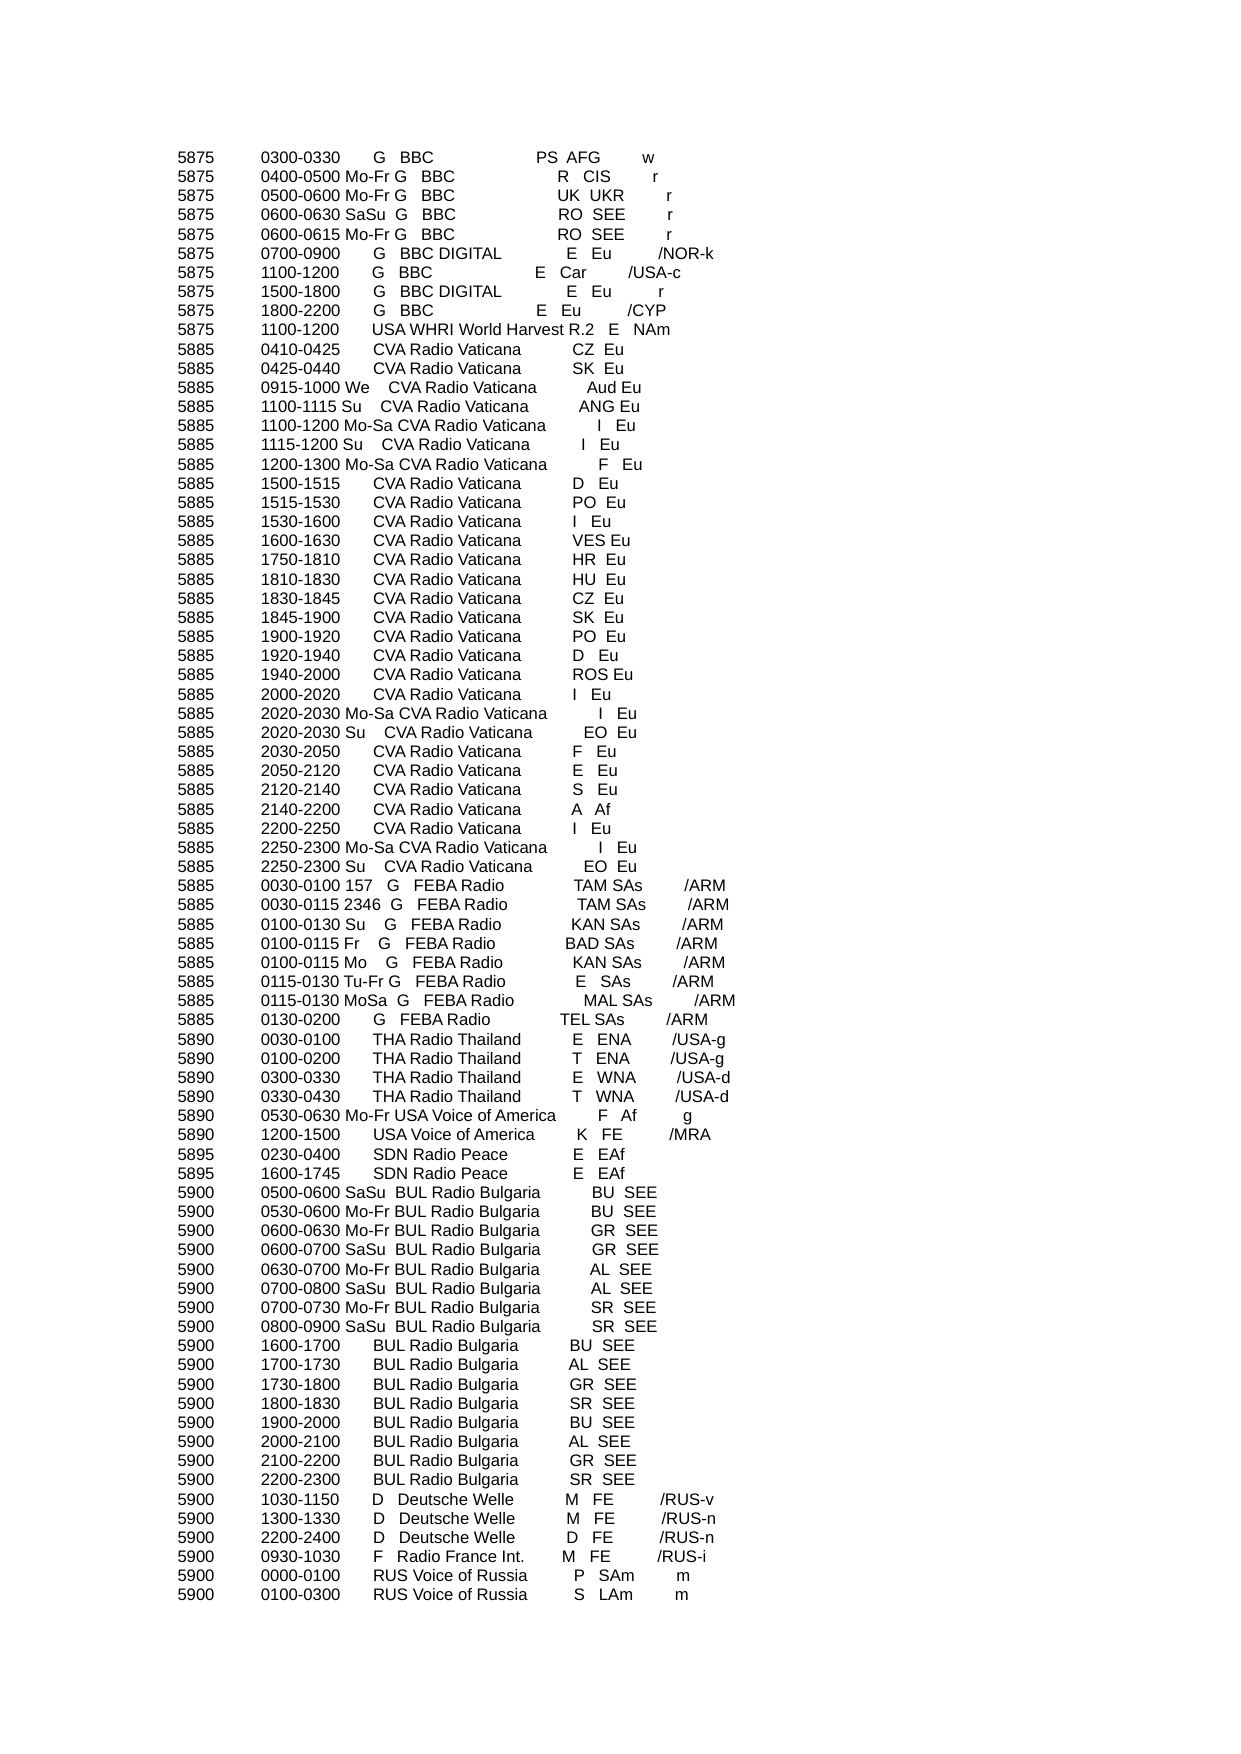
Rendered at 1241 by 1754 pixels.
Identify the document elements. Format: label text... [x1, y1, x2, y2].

text 5900 0000-0100 RUS Voice of Russia P SAm m [177, 1566, 1049, 1585]
text 5885 1830-1845 CVA Radio Vaticana CZ Eu [177, 588, 1049, 608]
text 5885 1810-1830 CVA Radio Vaticana HU Eu [177, 569, 1049, 588]
text 5885 0915-1000 We CVA Radio Vaticana Aud Eu [177, 378, 1049, 397]
text 5875 0600-0615 Mo-Fr G BBC RO SEE r [177, 224, 1049, 243]
text 5900 0700-0800 SaSu BUL Radio Bulgaria AL SEE [177, 1278, 1049, 1298]
text 5900 2000-2100 BUL Radio Bulgaria AL SEE [177, 1432, 1049, 1451]
text 5885 1100-1115 Su CVA Radio Vaticana ANG Eu [177, 397, 1049, 416]
text 5900 1600-1700 BUL Radio Bulgaria BU SEE [177, 1336, 1049, 1355]
text 5900 1900-2000 BUL Radio Bulgaria BU SEE [177, 1413, 1049, 1432]
text 5885 1100-1200 Mo-Sa CVA Radio Vaticana I Eu [177, 416, 1049, 435]
text 5890 1200-1500 USA Voice of America K FE /MRA [177, 1125, 1049, 1144]
text 5875 0600-0630 SaSu G BBC RO SEE r [177, 205, 1049, 224]
text 5885 2020-2030 Su CVA Radio Vaticana EO Eu [177, 723, 1049, 742]
text 5885 2050-2120 CVA Radio Vaticana E Eu [177, 761, 1049, 780]
text 5885 1115-1200 Su CVA Radio Vaticana I Eu [177, 435, 1049, 454]
text 5885 0030-0100 157 G FEBA Radio TAM SAs /ARM [177, 876, 1049, 895]
text 5885 2200-2250 CVA Radio Vaticana I Eu [177, 818, 1049, 838]
text 5900 0930-1030 F Radio France Int. M FE /RUS-i [177, 1547, 1049, 1566]
text 5900 0100-0300 RUS Voice of Russia S LAm m [177, 1585, 1049, 1604]
text 5885 2250-2300 Su CVA Radio Vaticana EO Eu [177, 857, 1049, 876]
text 5900 1300-1330 D Deutsche Welle M FE /RUS-n [177, 1508, 1049, 1528]
text 5885 1845-1900 CVA Radio Vaticana SK Eu [177, 608, 1049, 627]
text 5900 0630-0700 Mo-Fr BUL Radio Bulgaria AL SEE [177, 1259, 1049, 1278]
text 5885 0425-0440 CVA Radio Vaticana SK Eu [177, 358, 1049, 378]
text 5875 1800-2200 G BBC E Eu /CYP [177, 301, 1049, 320]
text 5900 0530-0600 Mo-Fr BUL Radio Bulgaria BU SEE [177, 1202, 1049, 1221]
text 5900 2100-2200 BUL Radio Bulgaria GR SEE [177, 1451, 1049, 1470]
text 5895 0230-0400 SDN Radio Peace E EAf [177, 1144, 1049, 1163]
text 5900 0600-0630 Mo-Fr BUL Radio Bulgaria GR SEE [177, 1221, 1049, 1240]
text 5885 1920-1940 CVA Radio Vaticana D Eu [177, 646, 1049, 665]
text 5885 0100-0130 Su G FEBA Radio KAN SAs /ARM [177, 914, 1049, 933]
text 5900 1700-1730 BUL Radio Bulgaria AL SEE [177, 1355, 1049, 1374]
text 5900 0500-0600 SaSu BUL Radio Bulgaria BU SEE [177, 1183, 1049, 1202]
text 5885 1515-1530 CVA Radio Vaticana PO Eu [177, 493, 1049, 512]
text 5885 1940-2000 CVA Radio Vaticana ROS Eu [177, 665, 1049, 684]
text 5885 1900-1920 CVA Radio Vaticana PO Eu [177, 627, 1049, 646]
text 5900 2200-2300 BUL Radio Bulgaria SR SEE [177, 1470, 1049, 1489]
text 5890 0330-0430 THA Radio Thailand T WNA /USA-d [177, 1087, 1049, 1106]
text 5890 0100-0200 THA Radio Thailand T ENA /USA-g [177, 1048, 1049, 1068]
text 5875 0300-0330 G BBC PS AFG w [177, 148, 1049, 167]
text 5900 2200-2400 D Deutsche Welle D FE /RUS-n [177, 1528, 1049, 1547]
text 5885 0030-0115 2346 G FEBA Radio TAM SAs /ARM [177, 895, 1049, 914]
text 5885 0100-0115 Mo G FEBA Radio KAN SAs /ARM [177, 953, 1049, 972]
text 5900 0600-0700 SaSu BUL Radio Bulgaria GR SEE [177, 1240, 1049, 1259]
text 5900 0800-0900 SaSu BUL Radio Bulgaria SR SEE [177, 1317, 1049, 1336]
text 5885 1500-1515 CVA Radio Vaticana D Eu [177, 473, 1049, 493]
text 5885 1530-1600 CVA Radio Vaticana I Eu [177, 512, 1049, 531]
text 5885 0100-0115 Fr G FEBA Radio BAD SAs /ARM [177, 933, 1049, 953]
text 5890 0300-0330 THA Radio Thailand E WNA /USA-d [177, 1068, 1049, 1087]
text 5885 0130-0200 G FEBA Radio TEL SAs /ARM [177, 1010, 1049, 1029]
text 5900 1730-1800 BUL Radio Bulgaria GR SEE [177, 1374, 1049, 1393]
text 5885 2030-2050 CVA Radio Vaticana F Eu [177, 742, 1049, 761]
text 5885 2250-2300 Mo-Sa CVA Radio Vaticana I Eu [177, 838, 1049, 857]
text 5900 1030-1150 D Deutsche Welle M FE /RUS-v [177, 1489, 1049, 1508]
text 5875 0500-0600 Mo-Fr G BBC UK UKR r [177, 186, 1049, 205]
text 5885 0115-0130 MoSa G FEBA Radio MAL SAs /ARM [177, 991, 1049, 1010]
text 5885 2120-2140 CVA Radio Vaticana S Eu [177, 780, 1049, 799]
text 5875 1100-1200 G BBC E Car /USA-c [177, 263, 1049, 282]
text 5885 1600-1630 CVA Radio Vaticana VES Eu [177, 531, 1049, 550]
text 5885 2000-2020 CVA Radio Vaticana I Eu [177, 684, 1049, 703]
text 5885 2020-2030 Mo-Sa CVA Radio Vaticana I Eu [177, 703, 1049, 723]
text 5900 1800-1830 BUL Radio Bulgaria SR SEE [177, 1393, 1049, 1413]
text 5900 0700-0730 Mo-Fr BUL Radio Bulgaria SR SEE [177, 1298, 1049, 1317]
text 5890 0030-0100 THA Radio Thailand E ENA /USA-g [177, 1029, 1049, 1048]
text 5885 0410-0425 CVA Radio Vaticana CZ Eu [177, 339, 1049, 358]
text 5885 2140-2200 CVA Radio Vaticana A Af [177, 799, 1049, 818]
text 5885 1750-1810 CVA Radio Vaticana HR Eu [177, 550, 1049, 569]
text 5875 1100-1200 USA WHRI World Harvest R.2 E NAm [177, 320, 1049, 339]
text 5885 0115-0130 Tu-Fr G FEBA Radio E SAs /ARM [177, 972, 1049, 991]
text 5890 0530-0630 Mo-Fr USA Voice of America F Af g [177, 1106, 1049, 1125]
text 5875 1500-1800 G BBC DIGITAL E Eu r [177, 282, 1049, 301]
text 5875 0400-0500 Mo-Fr G BBC R CIS r [177, 167, 1049, 186]
text 5885 1200-1300 Mo-Sa CVA Radio Vaticana F Eu [177, 454, 1049, 473]
text 5895 1600-1745 SDN Radio Peace E EAf [177, 1163, 1049, 1183]
text 5875 0700-0900 G BBC DIGITAL E Eu /NOR-k [177, 243, 1049, 263]
